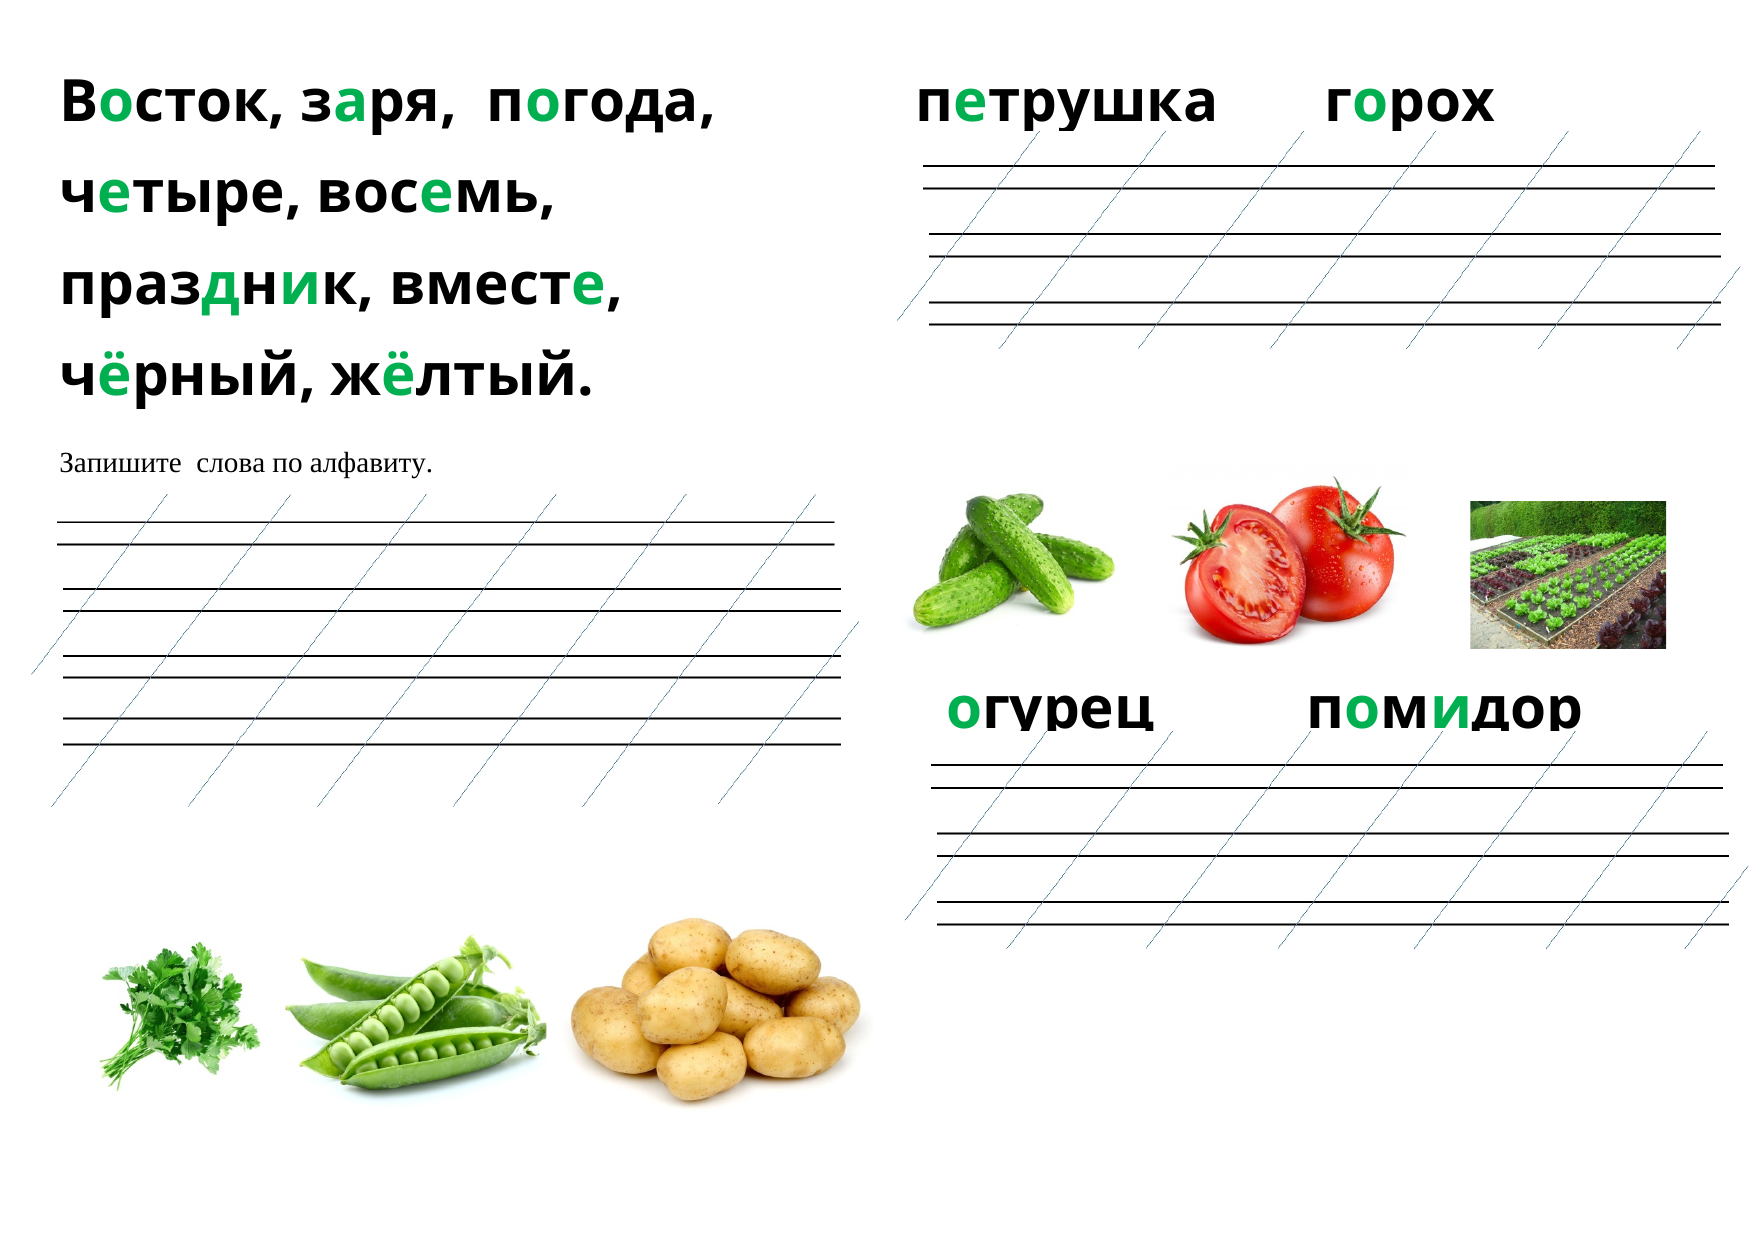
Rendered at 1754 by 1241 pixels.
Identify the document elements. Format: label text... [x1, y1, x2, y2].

picture [904, 731, 1749, 949]
picture [31, 494, 860, 807]
text Восток, заря, погода, четыре, восемь, праздник, вместе, чёрный, жёлтый. [59, 59, 842, 413]
picture [1164, 466, 1415, 659]
picture [897, 131, 1741, 349]
picture [879, 466, 1149, 645]
text Запишите слова по алфавиту. [59, 445, 842, 479]
picture [1470, 501, 1667, 649]
picture [31, 892, 892, 1123]
text петрушка горох картофель [915, 59, 1698, 131]
text огурец помидор огород [915, 666, 1698, 731]
